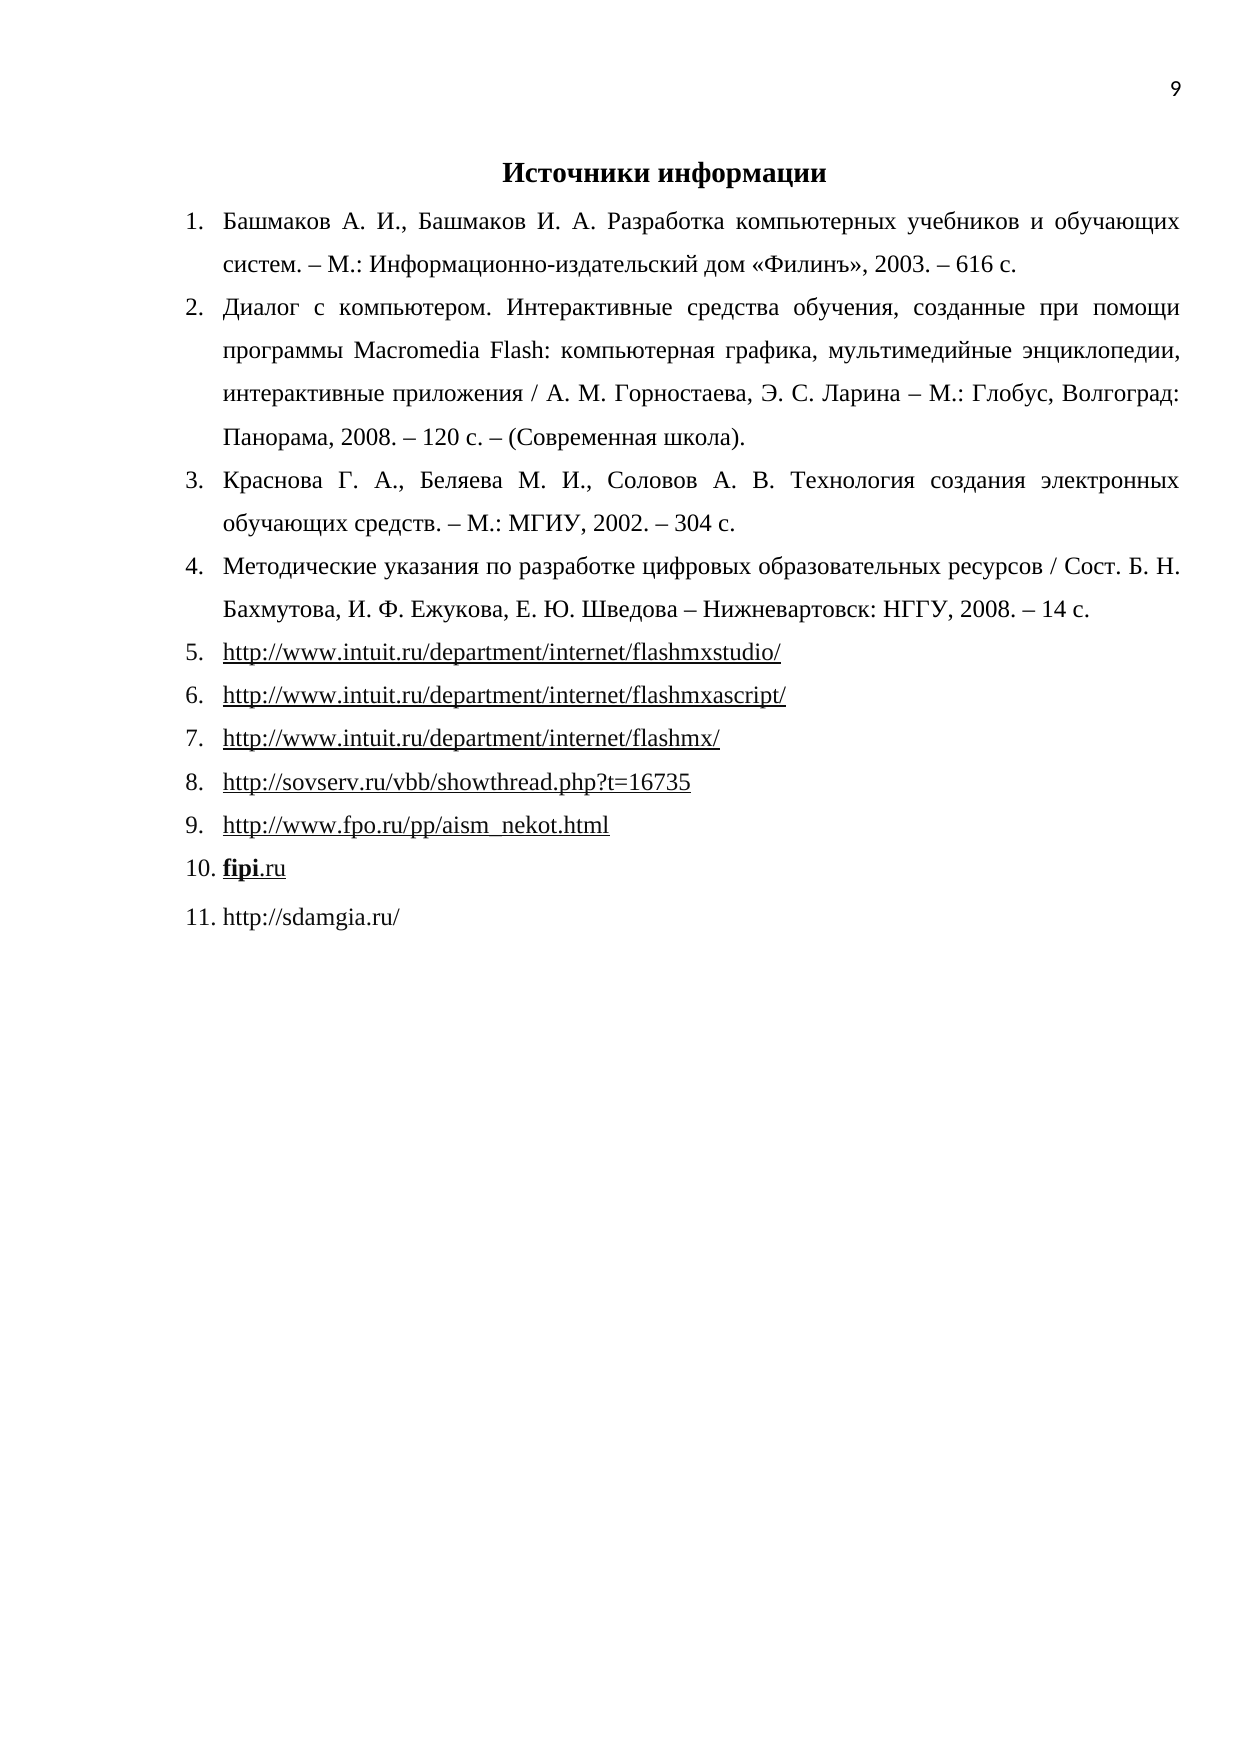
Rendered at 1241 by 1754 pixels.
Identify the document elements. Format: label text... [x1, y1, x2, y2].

subtitle Источники информации [148, 155, 1181, 188]
list Башмаков А. И., Башмаков И. А. Разработка компьютерных учебников и обучающих систем. – М.: Информационно-издательский дом «Филинъ», 2003. – 616 с. [185, 206, 1181, 278]
list Диалог с компьютером. Интерактивные средства обучения, созданные при помощи программы Macromedia Flash: компьютерная графика, мультимедийные энциклопедии, интерактивные приложения / А. М. Горностаева, Э. С. Ларина – М.: Глобус, Волгоград: Панорама, 2008. – 120 с. – (Современная школа). [185, 292, 1181, 450]
list http://www.intuit.ru/department/internet/flashmxascript/ [185, 680, 1181, 709]
list http://www.intuit.ru/department/internet/flashmxstudio/ [185, 637, 1181, 666]
list http://www.fpo.ru/pp/aism_nekot.html [185, 810, 1181, 838]
list http://sovserv.ru/vbb/showthread.php?t=16735 [185, 767, 1181, 795]
list Краснова Г. А., Беляева М. И., Соловов А. В. Технология создания электронных обучающих средств. – М.: МГИУ, 2002. – 304 с. [185, 465, 1181, 537]
list http://sdamgia.ru/ [185, 902, 1181, 931]
list fipi.ru [185, 853, 1181, 882]
list Методические указания по разработке цифровых образовательных ресурсов / Сост. Б. Н. Бахмутова, И. Ф. Ежукова, Е. Ю. Шведова – Нижневартовск: НГГУ, 2008. – 14 с. [185, 551, 1181, 623]
list http://www.intuit.ru/department/internet/flashmx/ [185, 723, 1181, 752]
